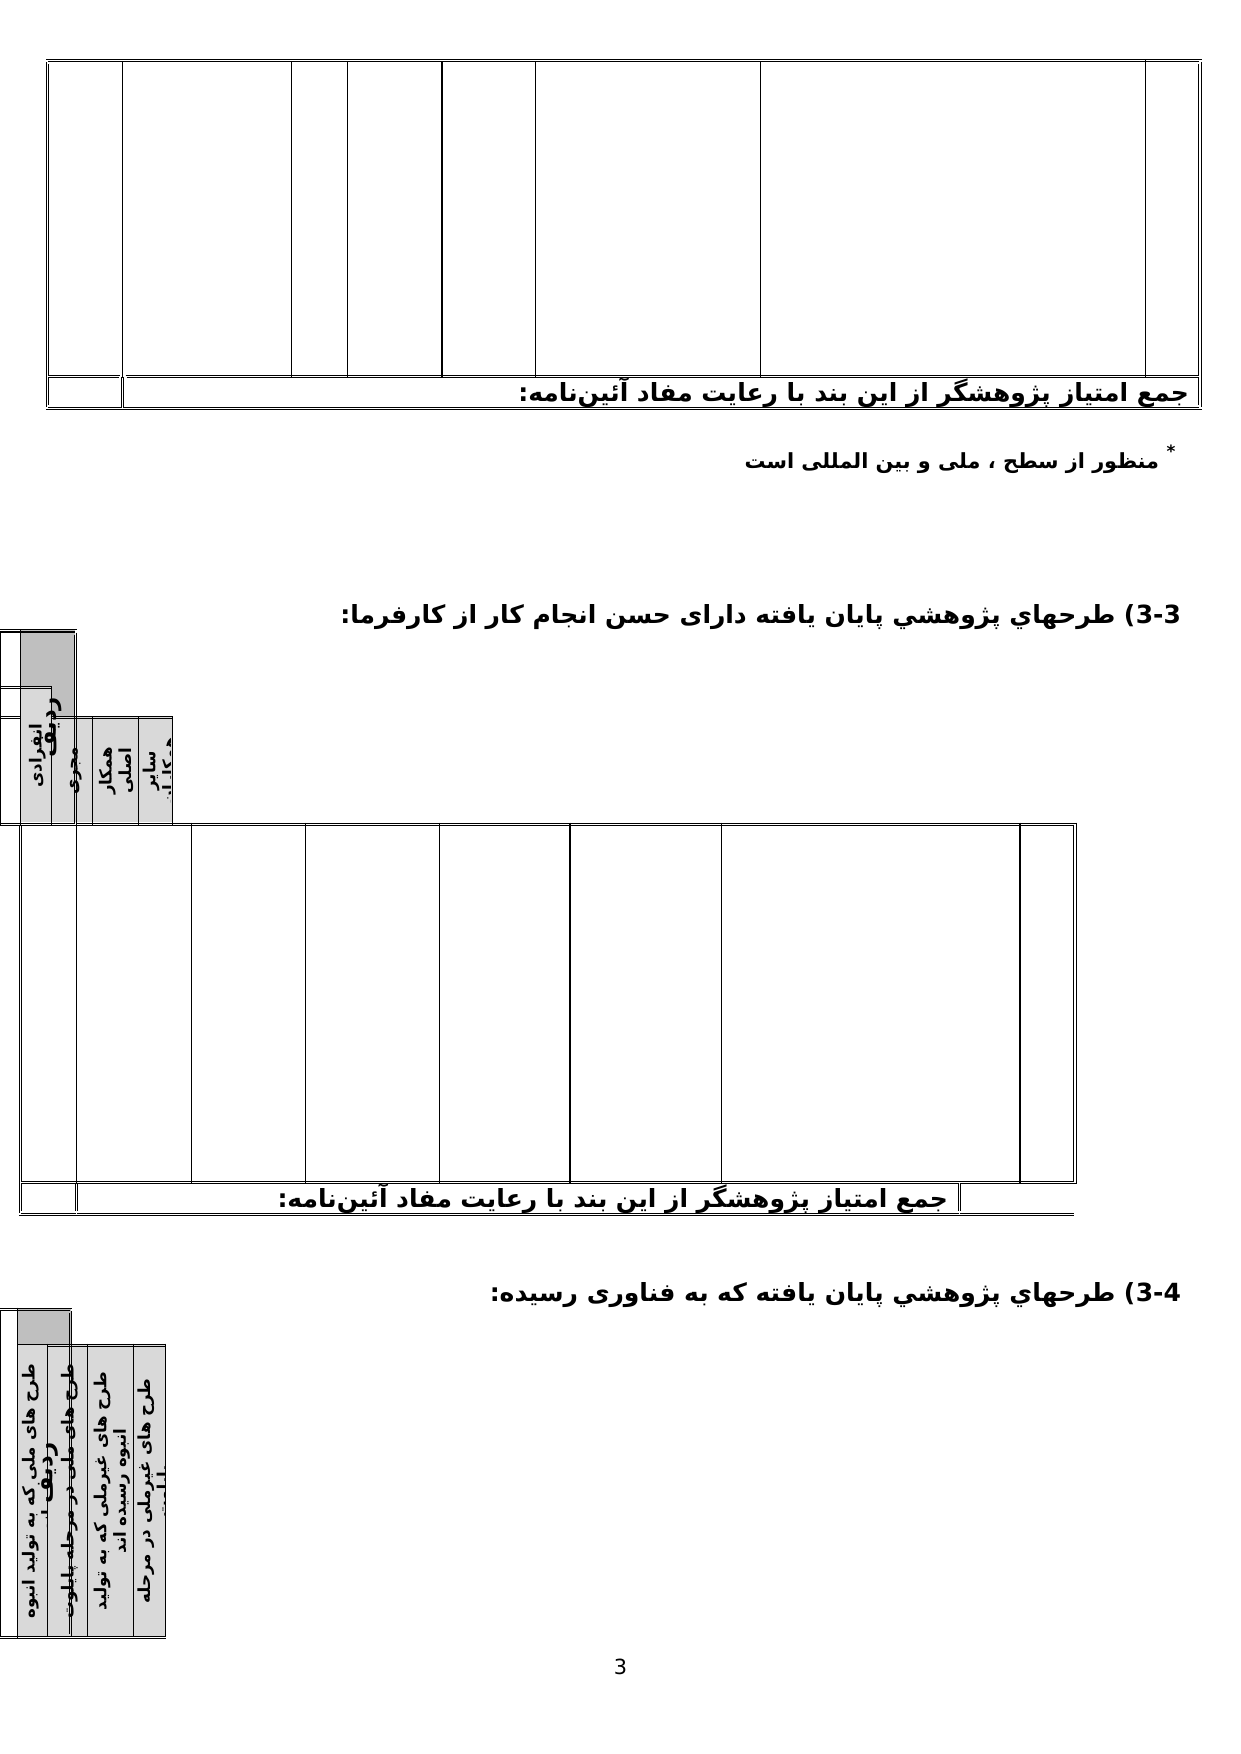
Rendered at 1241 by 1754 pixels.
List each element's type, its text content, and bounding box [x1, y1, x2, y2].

table_header رديف [18, 1309, 71, 1344]
table_cell [20, 1181, 76, 1213]
table_cell [571, 826, 721, 1181]
table_header رديف [21, 633, 75, 716]
table_cell [22, 826, 76, 1181]
table_cell [440, 826, 569, 1181]
table_cell جمع امتياز پژوهشگر از اين بند با رعايت مفاد آئين‌نامه: [123, 375, 1200, 407]
table_cell [348, 62, 441, 375]
table_cell طرح های غیرملی در مرحله پایلوت [134, 1347, 165, 1636]
table_cell [306, 826, 439, 1181]
table_cell [722, 826, 1019, 1181]
table_cell [123, 62, 291, 375]
table_cell انفرادی [21, 689, 51, 822]
table_cell مجری [77, 719, 92, 822]
table_cell سایر همکاران [139, 719, 172, 822]
table_cell طرح های غیرملی که به تولید انبوه رسیده اند [88, 1347, 133, 1636]
table_cell [959, 1184, 1074, 1213]
text 3-4) طرحهاي پژوهشي پايان يافته که به فناوری رسیده: [59, 1278, 1181, 1308]
table_cell [1146, 60, 1200, 375]
table_cell [292, 62, 347, 375]
text 3-3) طرحهاي پژوهشي پايان يافته دارای حسن انجام کار از کارفرما: [59, 600, 1181, 629]
text * منظور از سطح ، ملی و بین المللی است [59, 442, 1181, 476]
table_cell [536, 62, 760, 375]
table_cell [192, 826, 305, 1181]
table_cell طرح های ملی که به تولید انبوه رسیده اند [18, 1345, 47, 1636]
table_cell همکار اصلی [93, 719, 138, 822]
table_cell [48, 62, 122, 375]
table_cell جمع امتياز پژوهشگر از اين بند با رعايت مفاد آئين‌نامه: [76, 1184, 959, 1213]
table_cell مجری [52, 719, 74, 822]
table_cell طرح های ملی در مرحله پایلوت [48, 1347, 71, 1636]
table_cell [77, 826, 191, 1181]
table_cell [761, 62, 1145, 375]
table_cell [48, 375, 122, 407]
table_cell [443, 62, 535, 375]
table_cell [1021, 826, 1073, 1181]
table_cell طرح های ملی در مرحله پایلوت [72, 1347, 87, 1636]
